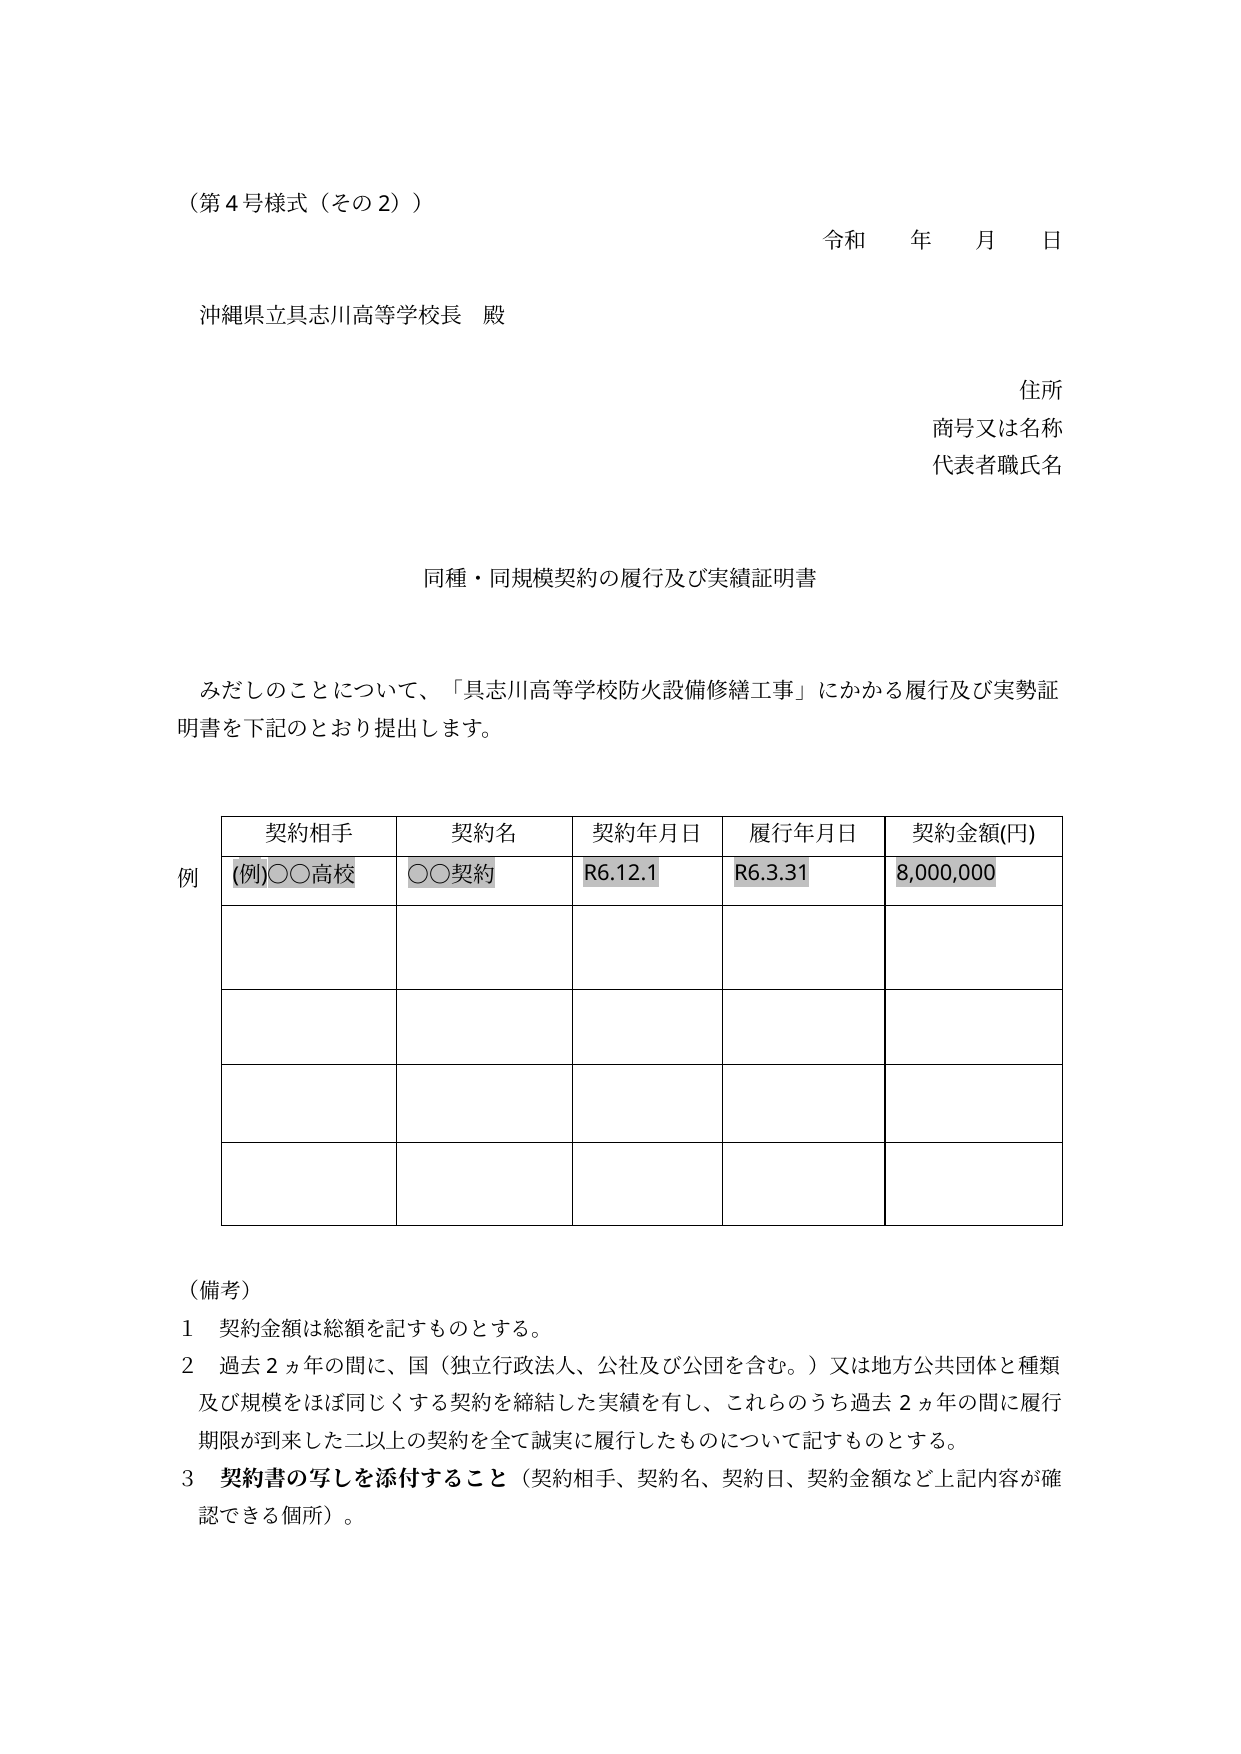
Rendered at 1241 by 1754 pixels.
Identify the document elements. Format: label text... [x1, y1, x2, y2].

text みだしのことについて、「具志川高等学校防火設備修繕工事」にかかる履行及び実勢証明書を下記のとおり提出します。 [177, 671, 1063, 746]
table_cell [723, 990, 884, 1064]
text （備考） [177, 1271, 1063, 1308]
table_cell [222, 1143, 396, 1225]
text ２ 過去2ヵ年の間に、国（独立行政法人、公社及び公団を含む。）又は地方公共団体と種類及び規模をほぼ同じくする契約を締結した実績を有し、これらのうち過去2ヵ年の間に履行期限が到来した二以上の契約を全て誠実に履行したものについて記すものとする。 [177, 1346, 1063, 1458]
table_header 契約年月日 [573, 817, 722, 856]
text １ 契約金額は総額を記すものとする。 [177, 1308, 1063, 1346]
table_cell [397, 1065, 572, 1142]
text 同種・同規模契約の履行及び実績証明書 [177, 558, 1063, 596]
table_cell [397, 906, 572, 989]
text 住所 [177, 371, 1063, 408]
table_header 契約名 [397, 817, 572, 856]
text 例 [177, 858, 221, 896]
table_cell [886, 990, 1062, 1064]
table_cell [723, 1143, 884, 1225]
table_cell R6.3.31 [723, 857, 884, 905]
text 代表者職氏名 [177, 446, 1063, 483]
table_cell [573, 1065, 722, 1142]
table_cell 〇〇契約 [397, 857, 572, 905]
table_cell [222, 906, 396, 989]
table_cell [886, 1143, 1062, 1225]
table_cell [397, 1143, 572, 1225]
table_header 履行年月日 [723, 817, 884, 856]
text 令和 年 月 日 [177, 221, 1063, 258]
table_cell [723, 906, 884, 989]
table_cell [573, 990, 722, 1064]
table_header 契約相手 [222, 817, 396, 856]
table_cell (例)〇〇高校 [222, 857, 396, 905]
text ３ 契約書の写しを添付すること（契約相手、契約名、契約日、契約金額など上記内容が確認できる個所）。 [177, 1458, 1063, 1533]
text 商号又は名称 [177, 408, 1063, 446]
table_cell R6.12.1 [573, 857, 722, 905]
table_cell [886, 906, 1062, 989]
text （第4号様式（その2）） [177, 183, 1063, 221]
table_cell [886, 1065, 1062, 1142]
table_cell 8,000,000 [886, 857, 1062, 905]
table_cell [573, 906, 722, 989]
table_cell [222, 990, 396, 1064]
text 沖縄県立具志川高等学校長 殿 [177, 296, 1063, 333]
table_cell [397, 990, 572, 1064]
table_cell [723, 1065, 884, 1142]
table_header 契約金額(円) [886, 817, 1062, 856]
table_cell [573, 1143, 722, 1225]
table_cell [222, 1065, 396, 1142]
